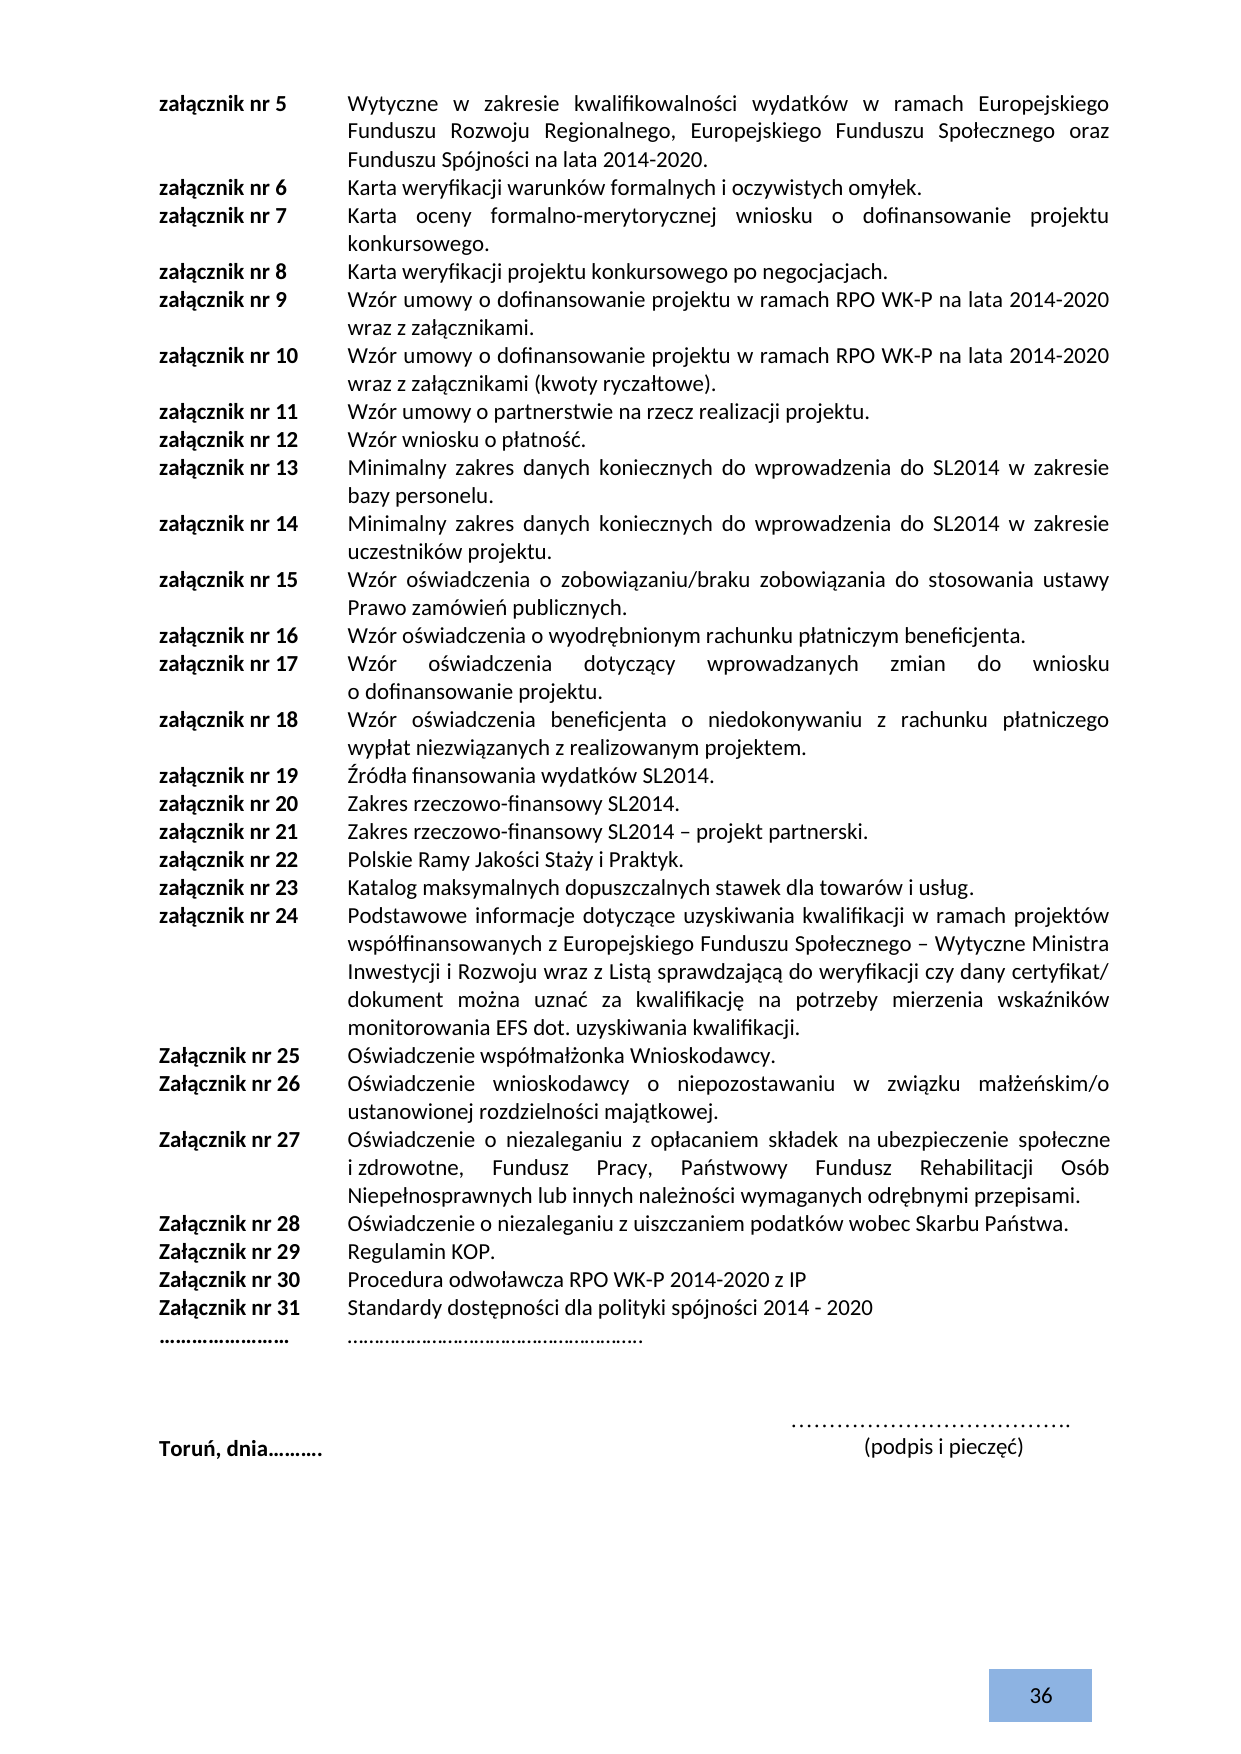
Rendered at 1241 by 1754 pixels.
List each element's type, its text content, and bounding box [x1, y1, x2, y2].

table_cell załącznik nr 12 [148, 425, 336, 453]
table_cell załącznik nr 14 [148, 509, 336, 565]
table_cell załącznik nr 7 załącznik nr 8 [148, 201, 336, 285]
table_cell Wzór umowy o partnerstwie na rzecz realizacji projektu. [336, 397, 1122, 425]
table_cell Oświadczenie współmałżonka Wnioskodawcy. Oświadczenie wnioskodawcy o niepozostawaniu w związku małżeńskim/o ustanowionej rozdzielności majątkowej. Oświadczenie o niezaleganiu z opłacaniem składek na ubezpieczenie społeczne i zdrowotne, Fundusz Pracy, Państwowy Fundusz Rehabilitacji Osób Niepełnosprawnych lub innych należności wymaganych odrębnymi przepisami. Oświadczenie o niezaleganiu z uiszczaniem podatków wobec Skarbu Państwa. Regulamin KOP. Procedura odwoławcza RPO WK-P 2014-2020 z IP Standardy dostępności dla polityki spójności 2014 - 2020 ……………………………………………….. ………………………………. (podpis i pieczęć) [336, 1041, 1122, 1462]
table_cell Karta oceny formalno-merytorycznej wniosku o dofinansowanie projektu konkursowego. Karta weryfikacji projektu konkursowego po negocjacjach. [336, 201, 1122, 285]
table_cell załącznik nr 22 [148, 845, 336, 873]
table_cell załącznik nr 19 [148, 761, 336, 789]
table_cell Wzór umowy o dofinansowanie projektu w ramach RPO WK-P na lata 2014-2020 wraz z załącznikami. [336, 285, 1122, 341]
table_cell Wzór umowy o dofinansowanie projektu w ramach RPO WK-P na lata 2014-2020 wraz z załącznikami (kwoty ryczałtowe). [336, 341, 1122, 397]
table_cell załącznik nr 11 [148, 397, 336, 425]
table_cell załącznik nr 21 [148, 817, 336, 845]
table_cell Katalog maksymalnych dopuszczalnych stawek dla towarów i usług. [336, 873, 1122, 901]
table_cell załącznik nr 9 [148, 285, 336, 341]
table_cell Zakres rzeczowo-finansowy SL2014 – projekt partnerski. [336, 817, 1122, 845]
table_cell załącznik nr 13 [148, 453, 336, 509]
table_cell Wzór oświadczenia o wyodrębnionym rachunku płatniczym beneficjenta. [336, 621, 1122, 649]
table_cell Karta weryfikacji warunków formalnych i oczywistych omyłek. [336, 173, 1122, 201]
table_cell Podstawowe informacje dotyczące uzyskiwania kwalifikacji w ramach projektów współfinansowanych z Europejskiego Funduszu Społecznego – Wytyczne Ministra Inwestycji i Rozwoju wraz z Listą sprawdzającą do weryfikacji czy dany certyfikat/ dokument można uznać za kwalifikację na potrzeby mierzenia wskaźników monitorowania EFS dot. uzyskiwania kwalifikacji. [336, 901, 1122, 1041]
table_cell załącznik nr 10 [148, 341, 336, 397]
table_cell załącznik nr 24 [148, 901, 336, 1041]
table_cell Minimalny zakres danych koniecznych do wprowadzenia do SL2014 w zakresie uczestników projektu. [336, 509, 1122, 565]
table_cell Wzór oświadczenia beneficjenta o niedokonywaniu z rachunku płatniczego wypłat niezwiązanych z realizowanym projektem. [336, 705, 1122, 761]
table_cell załącznik nr 15 [148, 565, 336, 621]
table_cell Wzór wniosku o płatność. [336, 425, 1122, 453]
table_cell Wzór oświadczenia o zobowiązaniu/braku zobowiązania do stosowania ustawy Prawo zamówień publicznych. [336, 565, 1122, 621]
table_cell Źródła finansowania wydatków SL2014. [336, 761, 1122, 789]
table_cell załącznik nr 5 [148, 89, 336, 173]
table_cell Wzór oświadczenia dotyczący wprowadzanych zmian do wniosku o dofinansowanie projektu. [336, 649, 1122, 705]
table_cell Załącznik nr 25 Załącznik nr 26 Załącznik nr 27 Załącznik nr 28 Załącznik nr 29 Załącznik nr 30 Załącznik nr 31 …………………… Toruń, dnia………. [148, 1041, 336, 1462]
table_cell załącznik nr 23 [148, 873, 336, 901]
table_cell Wytyczne w zakresie kwalifikowalności wydatków w ramach Europejskiego Funduszu Rozwoju Regionalnego, Europejskiego Funduszu Społecznego oraz Funduszu Spójności na lata 2014-2020. [336, 89, 1122, 173]
table_cell załącznik nr 6 [148, 173, 336, 201]
table_cell Zakres rzeczowo-finansowy SL2014. [336, 789, 1122, 817]
table_cell załącznik nr 16 [148, 621, 336, 649]
table_cell załącznik nr 17 [148, 649, 336, 705]
table_cell Polskie Ramy Jakości Staży i Praktyk. [336, 845, 1122, 873]
table_cell Minimalny zakres danych koniecznych do wprowadzenia do SL2014 w zakresie bazy personelu. [336, 453, 1122, 509]
table_cell załącznik nr 20 [148, 789, 336, 817]
table_cell załącznik nr 18 [148, 705, 336, 761]
